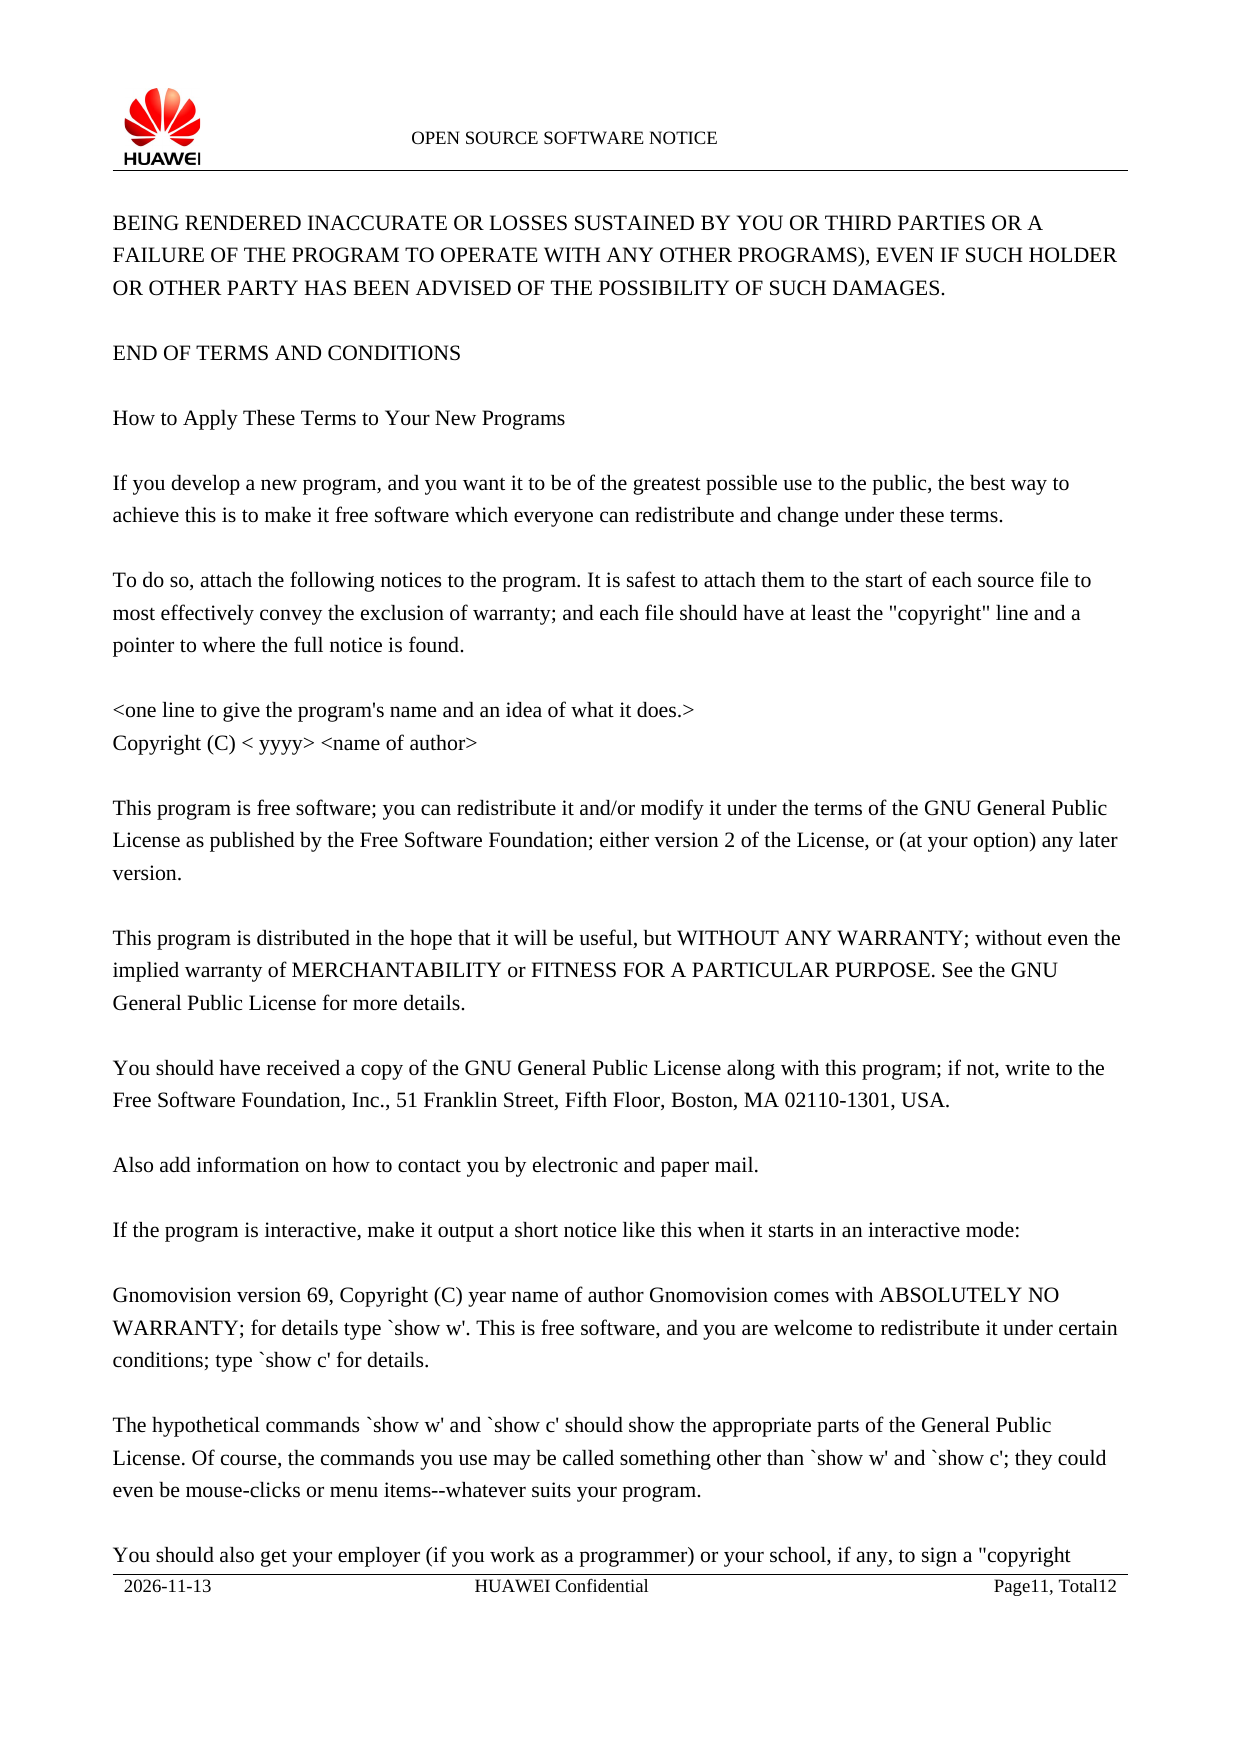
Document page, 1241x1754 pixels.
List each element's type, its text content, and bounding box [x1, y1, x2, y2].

text If the program is interactive, make it output a short notice like this when it starts in an interactive mode: [112, 1214, 1128, 1246]
text This program is free software; you can redistribute it and/or modify it under the terms of the GNU General Public License as published by the Free Software Foundation; either version 2 of the License, or (at your option) any later version. [112, 791, 1128, 889]
text This program is distributed in the hope that it will be useful, but WITHOUT ANY WARRANTY; without even the implied warranty of MERCHANTABILITY or FITNESS FOR A PARTICULAR PURPOSE. See the GNU General Public License for more details. [112, 921, 1128, 1019]
text Gnomovision version 69, Copyright (C) year name of author Gnomovision comes with ABSOLUTELY NO WARRANTY; for details type `show w'. This is free software, and you are welcome to redistribute it under certain conditions; type `show c' for details. [112, 1279, 1128, 1376]
text END OF TERMS AND CONDITIONS [112, 336, 1128, 369]
text <one line to give the program's name and an idea of what it does.> [112, 694, 1128, 726]
text To do so, attach the following notices to the program. It is safest to attach them to the start of each source file to most effectively convey the exclusion of warranty; and each file should have at least the "copyright" line and a pointer to where the full notice is found. [112, 564, 1128, 661]
text The hypothetical commands `show w' and `show c' should show the appropriate parts of the General Public License. Of course, the commands you use may be called something other than `show w' and `show c'; they could even be mouse-clicks or menu items--whatever suits your program. [112, 1409, 1128, 1506]
text If you develop a new program, and you want it to be of the greatest possible use to the public, the best way to achieve this is to make it free software which everyone can redistribute and change under these terms. [112, 466, 1128, 531]
picture [124, 88, 201, 165]
text How to Apply These Terms to Your New Programs [112, 401, 1128, 434]
text Copyright (C) < yyyy> <name of author> [112, 726, 1128, 759]
text You should have received a copy of the GNU General Public License along with this program; if not, write to the Free Software Foundation, Inc., 51 Franklin Street, Fifth Floor, Boston, MA 02110-1301, USA. [112, 1051, 1128, 1116]
text Also add information on how to contact you by electronic and paper mail. [112, 1149, 1128, 1181]
